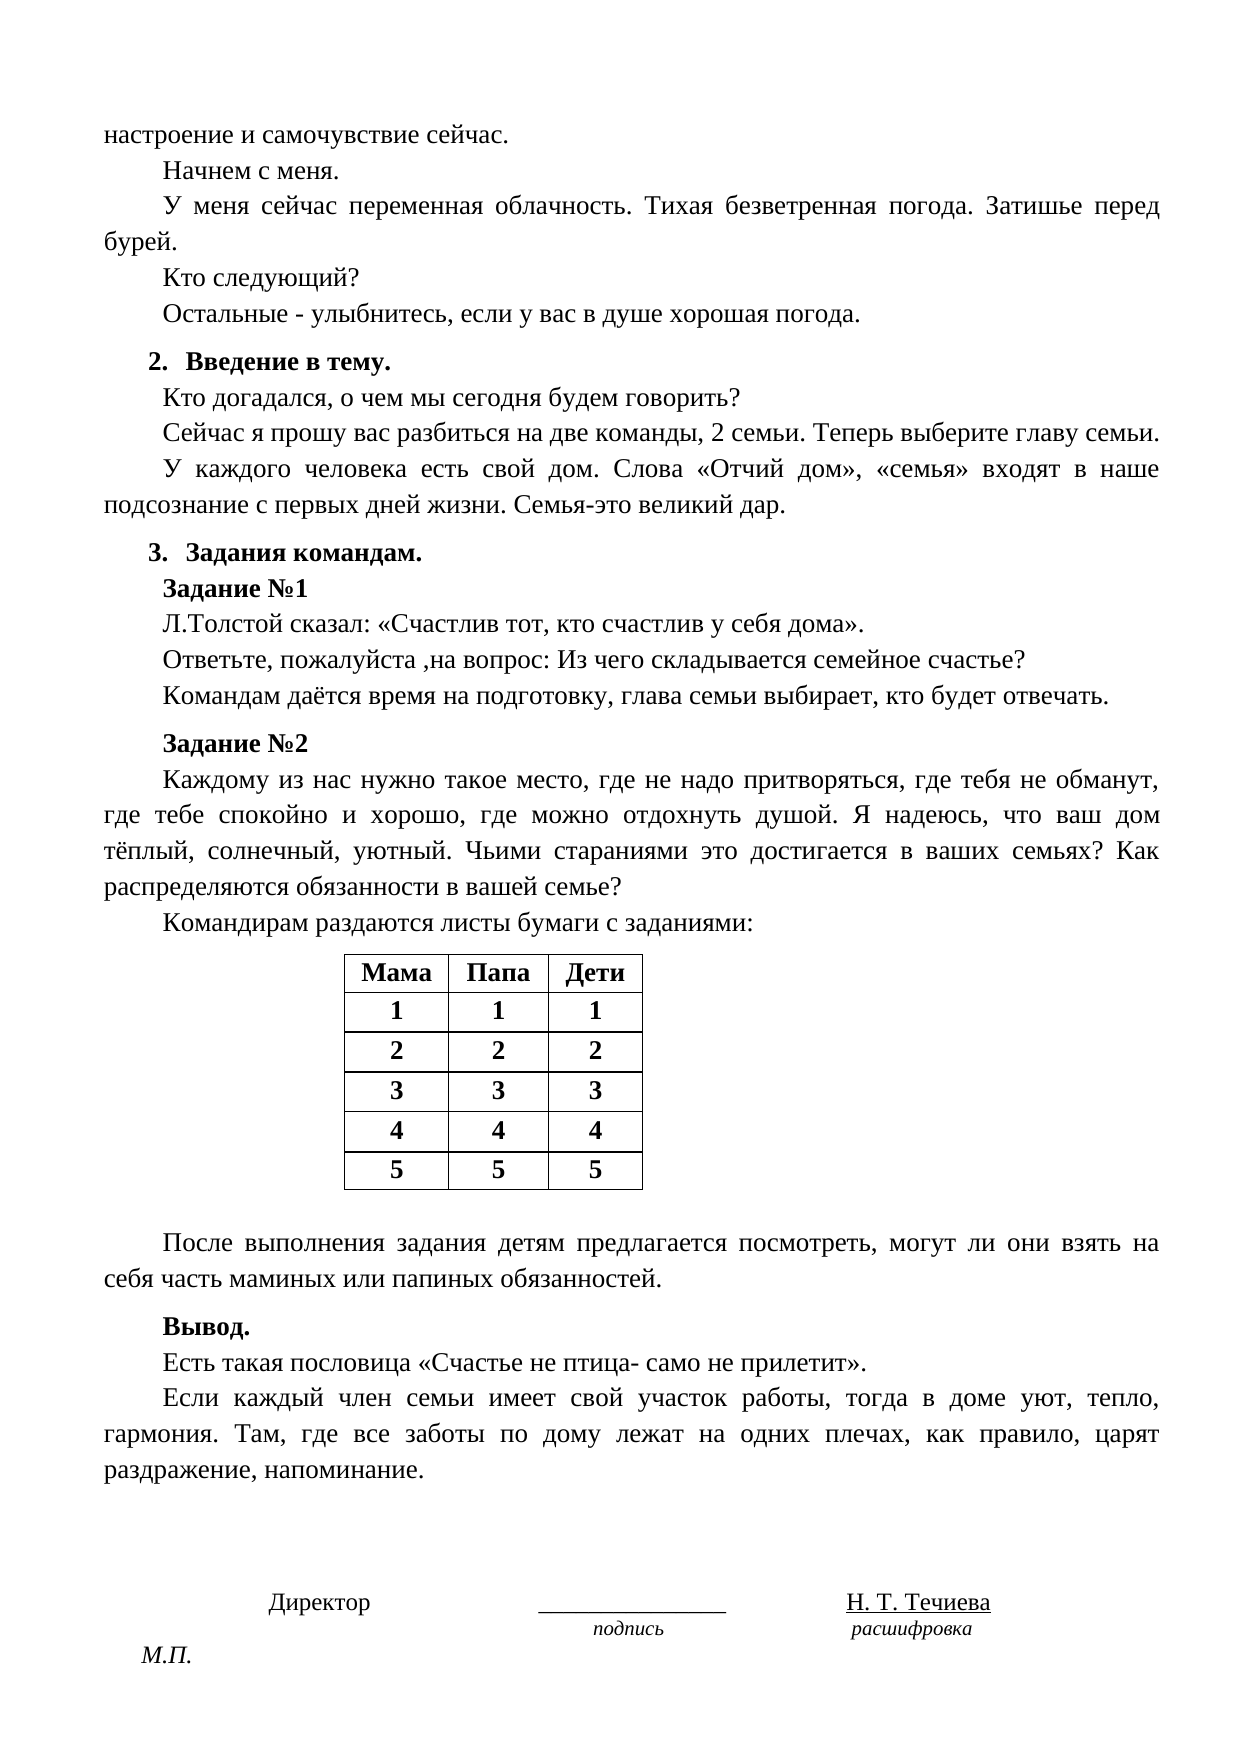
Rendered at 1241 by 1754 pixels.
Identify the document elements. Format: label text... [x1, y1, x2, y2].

table_cell 1 [345, 993, 448, 1031]
table_header Папа [449, 955, 548, 992]
table_cell 3 [449, 1073, 548, 1111]
text Командам даётся время на подготовку, глава семьи выбирает, кто будет отвечать. [103, 679, 1161, 710]
table_cell 5 [549, 1153, 642, 1189]
table_cell 4 [549, 1112, 642, 1151]
table_cell 4 [449, 1112, 548, 1151]
table_cell 5 [449, 1153, 548, 1189]
text Сейчас я прошу вас разбиться на две команды, 2 семьи. Теперь выберите главу семьи. [103, 416, 1161, 447]
table_cell 2 [449, 1033, 548, 1071]
text Кто следующий? [103, 261, 1161, 292]
table_cell 5 [345, 1153, 448, 1189]
text Есть такая пословица «Счастье не птица- само не прилетит». [103, 1346, 1161, 1377]
table_cell 3 [549, 1073, 642, 1111]
text Командирам раздаются листы бумаги с заданиями: [103, 906, 1161, 937]
text Задание №2 [103, 727, 1161, 758]
text Остальные - улыбнитесь, если у вас в душе хорошая погода. [103, 297, 1161, 328]
text У меня сейчас переменная облачность. Тихая безветренная погода. Затишье перед бурей. [103, 189, 1161, 256]
text У каждого человека есть свой дом. Слова «Отчий дом», «семья» входят в наше подсознание с первых дней жизни. Семья-это великий дар. [103, 452, 1161, 519]
text Вывод. [103, 1310, 1161, 1341]
table_cell 2 [345, 1033, 448, 1071]
table_cell 3 [345, 1073, 448, 1111]
text Ответьте, пожалуйста ,на вопрос: Из чего складывается семейное счастье? [103, 643, 1161, 674]
table_cell 4 [345, 1112, 448, 1151]
text Если каждый член семьи имеет свой участок работы, тогда в доме уют, тепло, гармония. Там, где все заботы по дому лежат на одних плечах, как правило, царят раздражение, напоминание. [103, 1381, 1161, 1484]
text Каждому из нас нужно такое место, где не надо притворяться, где тебя не обманут, где тебе спокойно и хорошо, где можно отдохнуть душой. Я надеюсь, что ваш дом тёплый, солнечный, уютный. Чьими стараниями это достигается в ваших семьях? Как распределяются обязанности в вашей семье? [103, 763, 1161, 901]
text Начнем с меня. [103, 154, 1161, 185]
table_cell 1 [549, 993, 642, 1031]
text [103, 118, 1161, 149]
table_header Дети [549, 955, 642, 992]
table_cell 1 [449, 993, 548, 1031]
text Л.Толстой сказал: «Счастлив тот, кто счастлив у себя дома». [103, 607, 1161, 639]
text Задание №1 [103, 572, 1161, 603]
table_header Мама [345, 955, 448, 992]
text Кто догадался, о чем мы сегодня будем говорить? [103, 381, 1161, 412]
list Введение в тему. [148, 345, 1161, 376]
table_cell 2 [549, 1033, 642, 1071]
list Задания командам. [148, 536, 1161, 567]
text После выполнения задания детям предлагается посмотреть, могут ли они взять на себя часть маминых или папиных обязанностей. [103, 1226, 1161, 1293]
